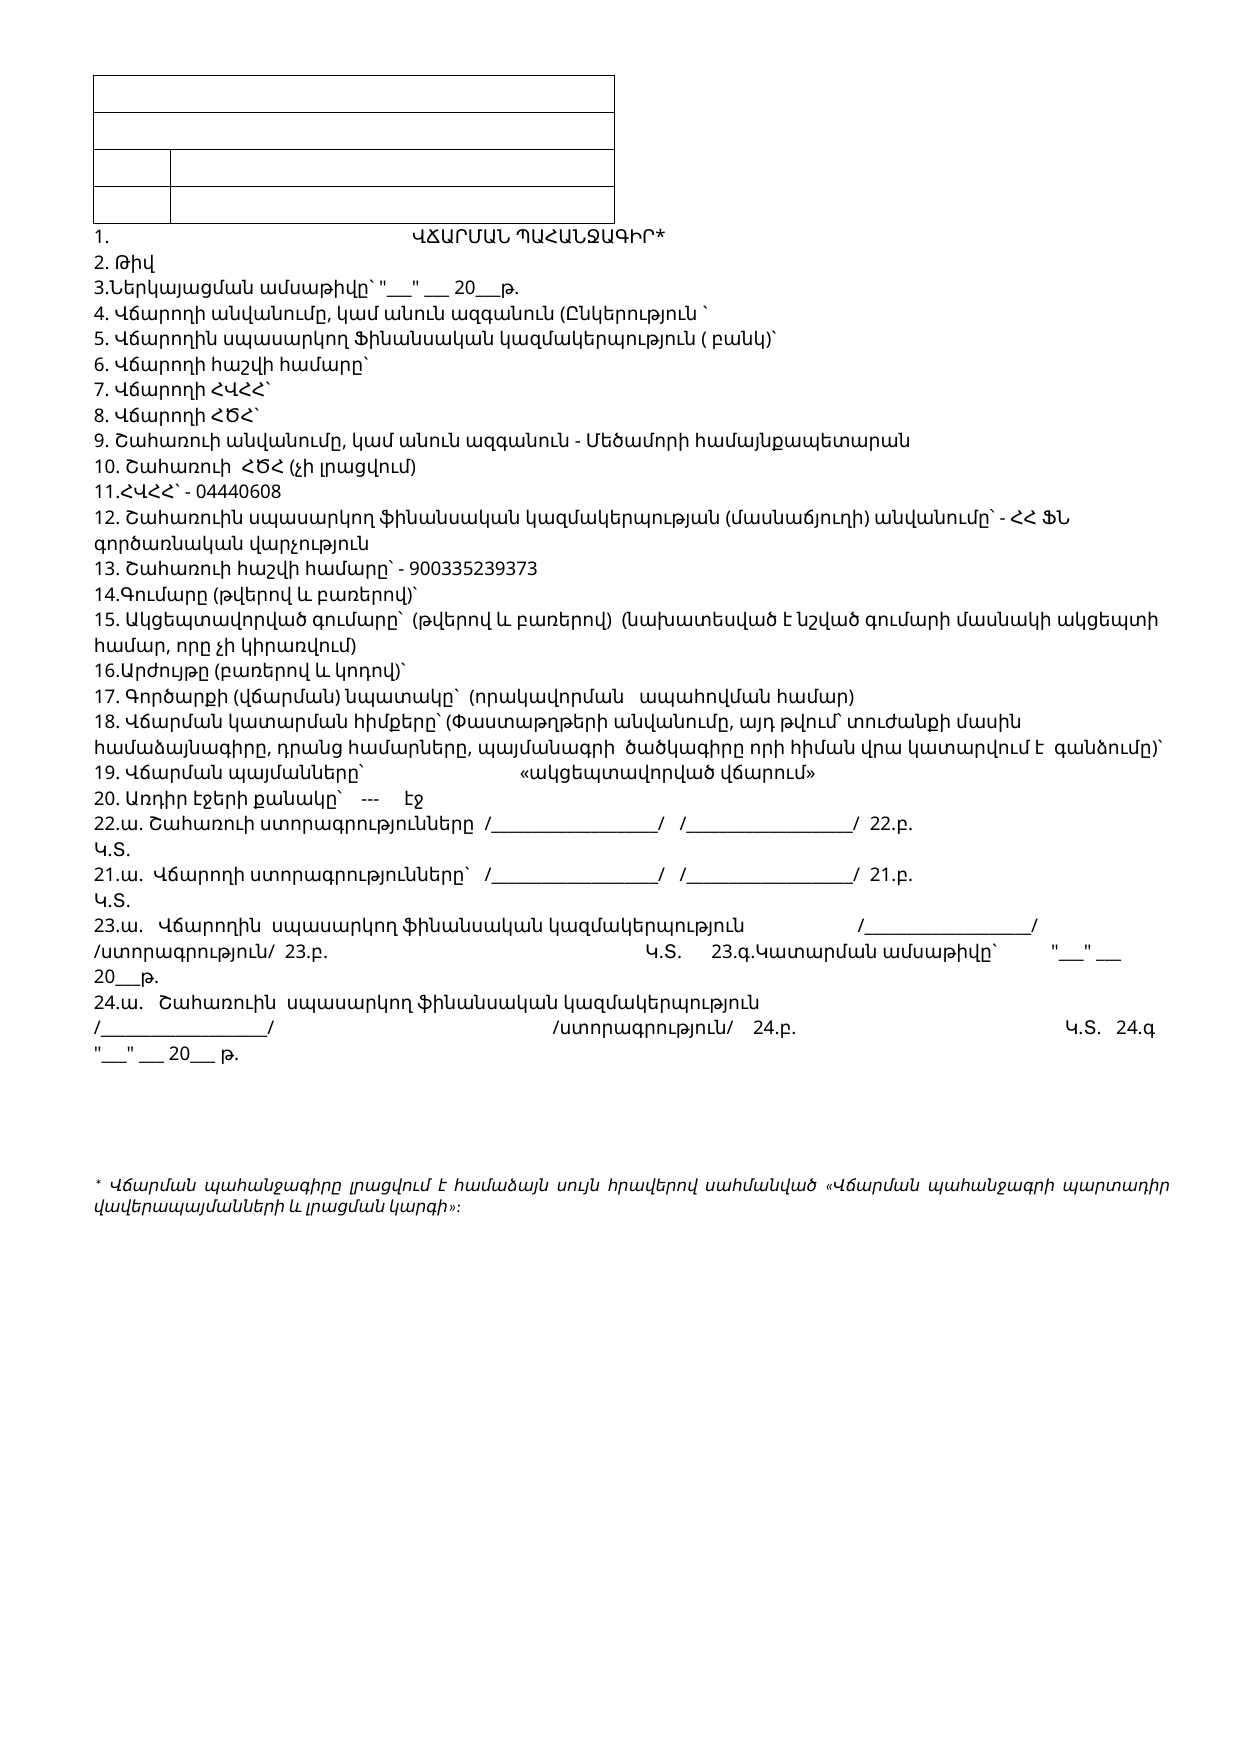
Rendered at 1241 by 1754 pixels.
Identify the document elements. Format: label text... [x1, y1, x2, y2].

text * Վճարման պահանջագիրը լրացվում է համաձայն սույն հրավերով սահմանված «Վճարման պահանջագրի պարտադիր վավերապայմանների և լրացման կարգի»: [94, 1176, 1171, 1216]
